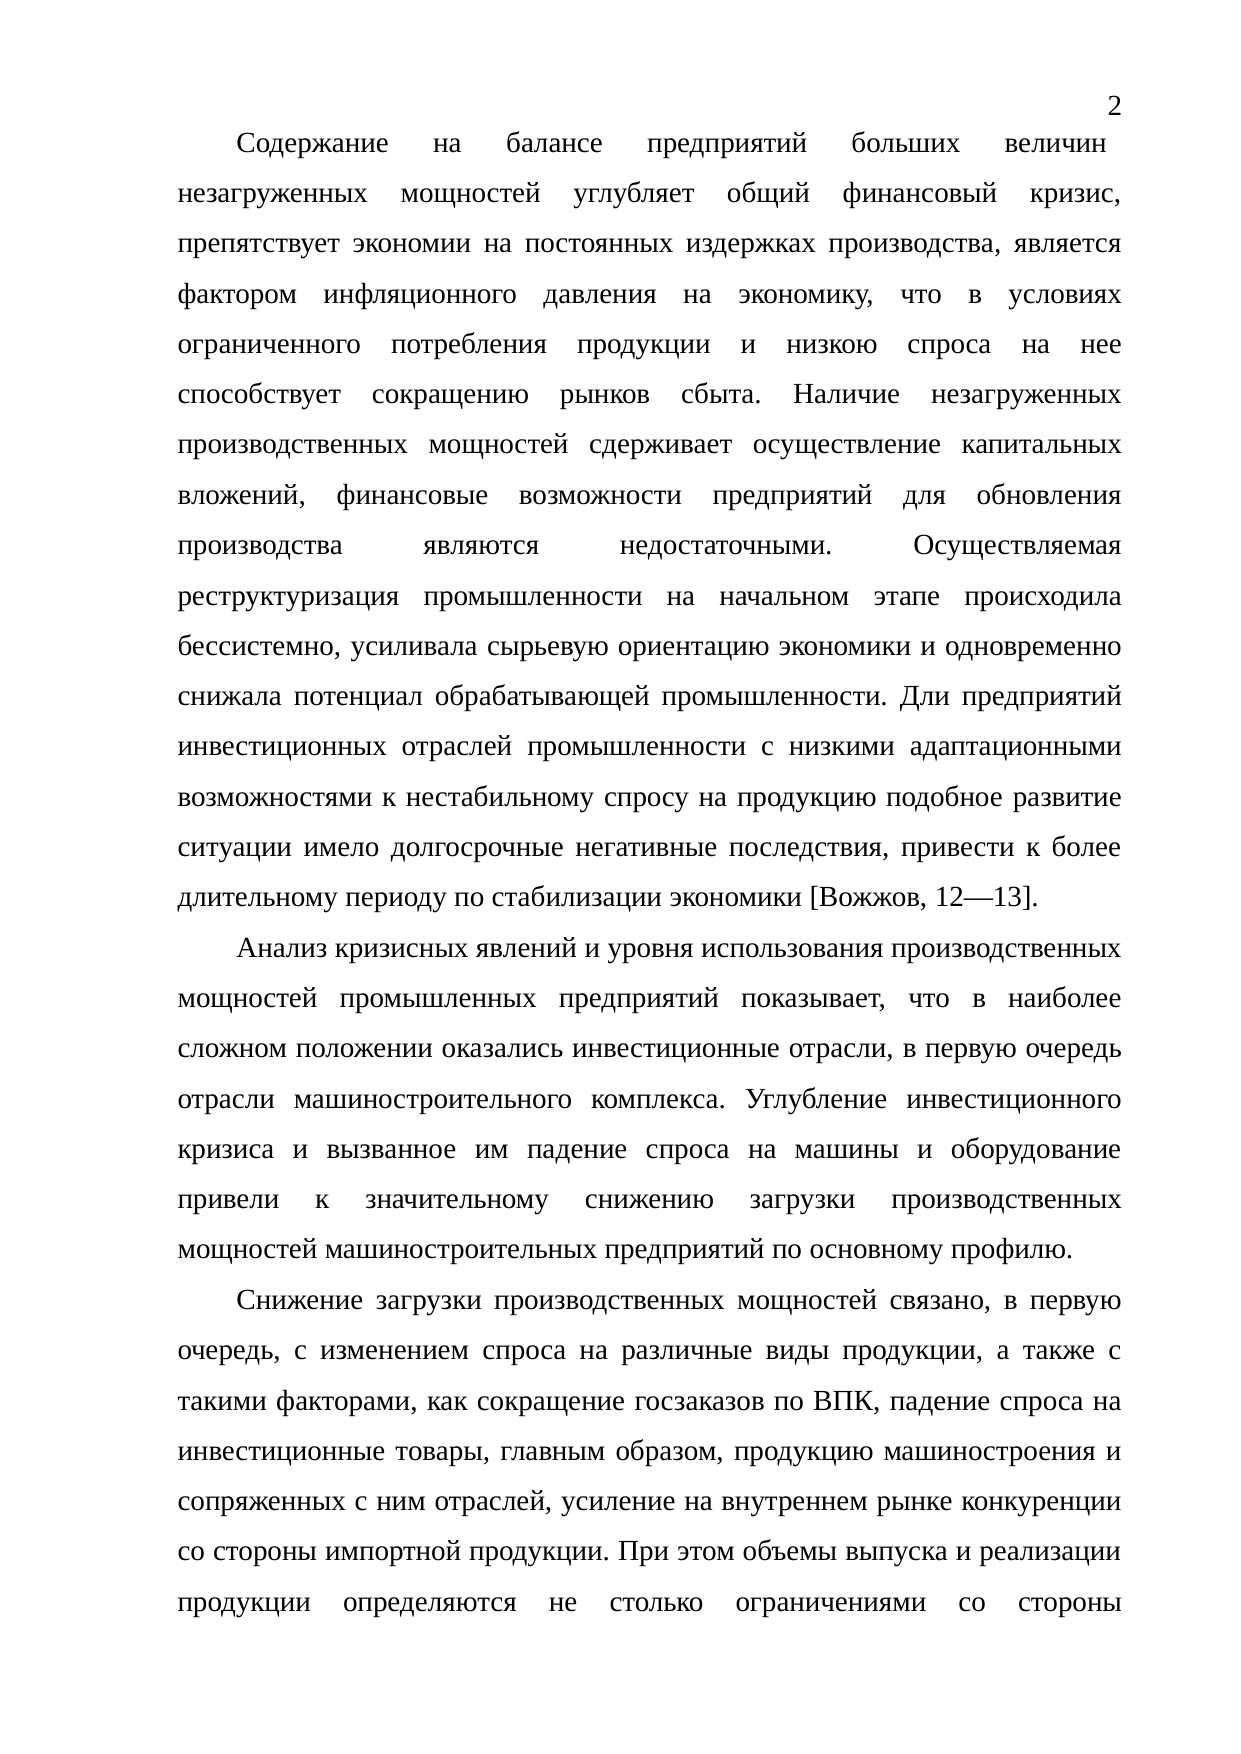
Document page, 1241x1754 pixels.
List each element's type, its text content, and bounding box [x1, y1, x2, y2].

text Содержание на балансе предприятий больших величин незагруженных мощностей углубляет общий финансовый кризис, препятствует экономии на постоянных издержках производства, является фактором инфляционного давления на экономику, что в условиях ограниченного потребления продукции и низкою спроса на нее способствует сокращению рынков сбыта. Наличие незагруженных производственных мощностей сдерживает осуществление капитальных вложений, финансовые возможности предприятий для обновления производства являются недостаточными. Осуществляемая реструктуризация промышленности на начальном этапе происходила бессистемно, усиливала сырьевую ориентацию экономики и одновременно снижала потенциал обрабатывающей промышленности. Дли предприятий инвестиционных отраслей промышленности с низкими адаптационными возможностями к нестабильному спросу на продукцию подобное развитие ситуации имело долгосрочные негативные последствия, привести к более длительному периоду по стабилизации экономики [Вожжов, 12—13]. [177, 125, 1122, 913]
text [177, 1282, 1122, 1618]
text Анализ кризисных явлений и уровня использования производственных мощностей промышленных предприятий показывает, что в наиболее сложном положении оказались инвестиционные отрасли, в первую очередь отрасли машиностроительного комплекса. Углубление инвестиционного кризиса и вызванное им падение спроса на машины и оборудование привели к значительному снижению загрузки производственных мощностей машиностроительных предприятий по основному профилю. [177, 930, 1122, 1265]
